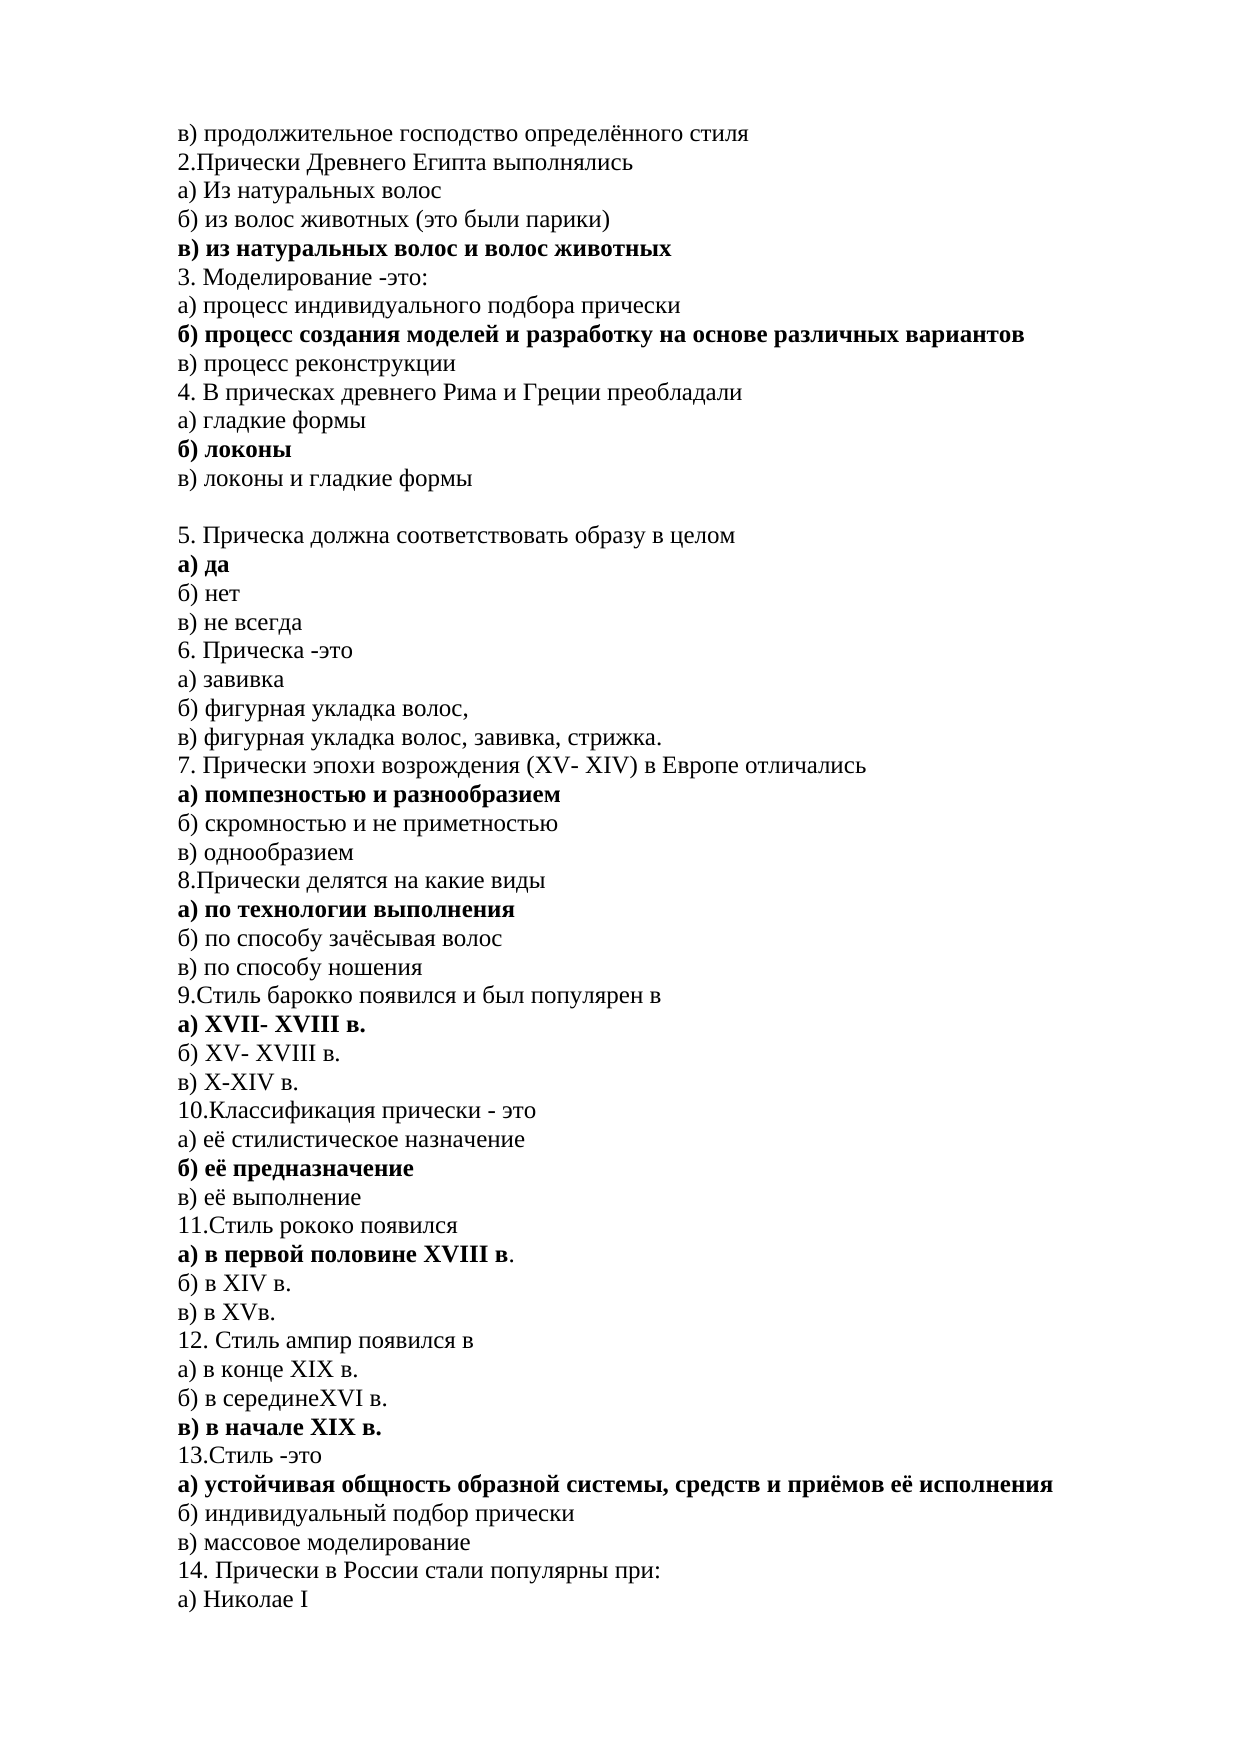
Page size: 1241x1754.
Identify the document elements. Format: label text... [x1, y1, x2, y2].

text а) в первой половине XVIII в. [177, 1239, 1152, 1268]
text 7. Прически эпохи возрождения (XV- XIV) в Европе отличались [177, 751, 1152, 779]
text в) в XVв. [177, 1297, 1152, 1326]
text 3. Моделирование -это: [177, 262, 1152, 291]
text б) в серединеXVI в. [177, 1383, 1152, 1412]
text б) процесс создания моделей и разработку на основе различных вариантов [177, 319, 1152, 348]
text а) помпезностью и разнообразием [177, 779, 1152, 808]
text б) скромностью и не приметностью [177, 808, 1152, 837]
text а) в конце XIX в. [177, 1354, 1152, 1383]
text в) в начале XIX в. [177, 1412, 1152, 1441]
text в) её выполнение [177, 1182, 1152, 1211]
text б) XV- XVIII в. [177, 1038, 1152, 1067]
text б) в XIV в. [177, 1268, 1152, 1297]
text 14. Прически в России стали популярны при: [177, 1556, 1152, 1584]
text 8.Прически делятся на какие виды [177, 866, 1152, 894]
text а) Николае I [177, 1584, 1152, 1613]
text в) локоны и гладкие формы [177, 463, 1152, 492]
text 2.Прически Древнего Египта выполнялись [177, 147, 1152, 176]
text б) локоны [177, 434, 1152, 463]
text в) не всегда [177, 607, 1152, 636]
text в) однообразием [177, 837, 1152, 866]
text а) завивка [177, 664, 1152, 693]
text в) массовое моделирование [177, 1527, 1152, 1556]
text в) продолжительное господство определённого стиля [177, 118, 1152, 147]
text 11.Стиль рококо появился [177, 1211, 1152, 1239]
text в) X-XIV в. [177, 1067, 1152, 1096]
text б) нет [177, 578, 1152, 607]
text а) да [177, 549, 1152, 578]
text 6. Прическа -это [177, 636, 1152, 664]
text в) фигурная укладка волос, завивка, стрижка. [177, 722, 1152, 751]
text a) XVII- XVIII в. [177, 1009, 1152, 1038]
text б) из волос животных (это были парики) [177, 204, 1152, 233]
text а) Из натуральных волос [177, 176, 1152, 204]
text б) фигурная укладка волос, [177, 693, 1152, 722]
text 13.Стиль -это [177, 1441, 1152, 1469]
text 5. Прическа должна соответствовать образу в целом [177, 521, 1152, 549]
text 9.Стиль барокко появился и был популярен в [177, 981, 1152, 1009]
text а) устойчивая общность образной системы, средств и приёмов её исполнения [177, 1469, 1152, 1498]
text а) её стилистическое назначение [177, 1124, 1152, 1153]
text б) по способу зачёсывая волос [177, 923, 1152, 952]
text в) процесс реконструкции [177, 348, 1152, 377]
text 10.Классификация прически - это [177, 1096, 1152, 1124]
text а) по технологии выполнения [177, 894, 1152, 923]
text 12. Стиль ампир появился в [177, 1326, 1152, 1354]
text в) по способу ношения [177, 952, 1152, 981]
text 4. В прическах древнего Рима и Греции преобладали [177, 377, 1152, 406]
text в) из натуральных волос и волос животных [177, 233, 1152, 262]
text а) процесс индивидуального подбора прически [177, 291, 1152, 319]
text а) гладкие формы [177, 406, 1152, 434]
text б) её предназначение [177, 1153, 1152, 1182]
text б) индивидуальный подбор прически [177, 1498, 1152, 1527]
